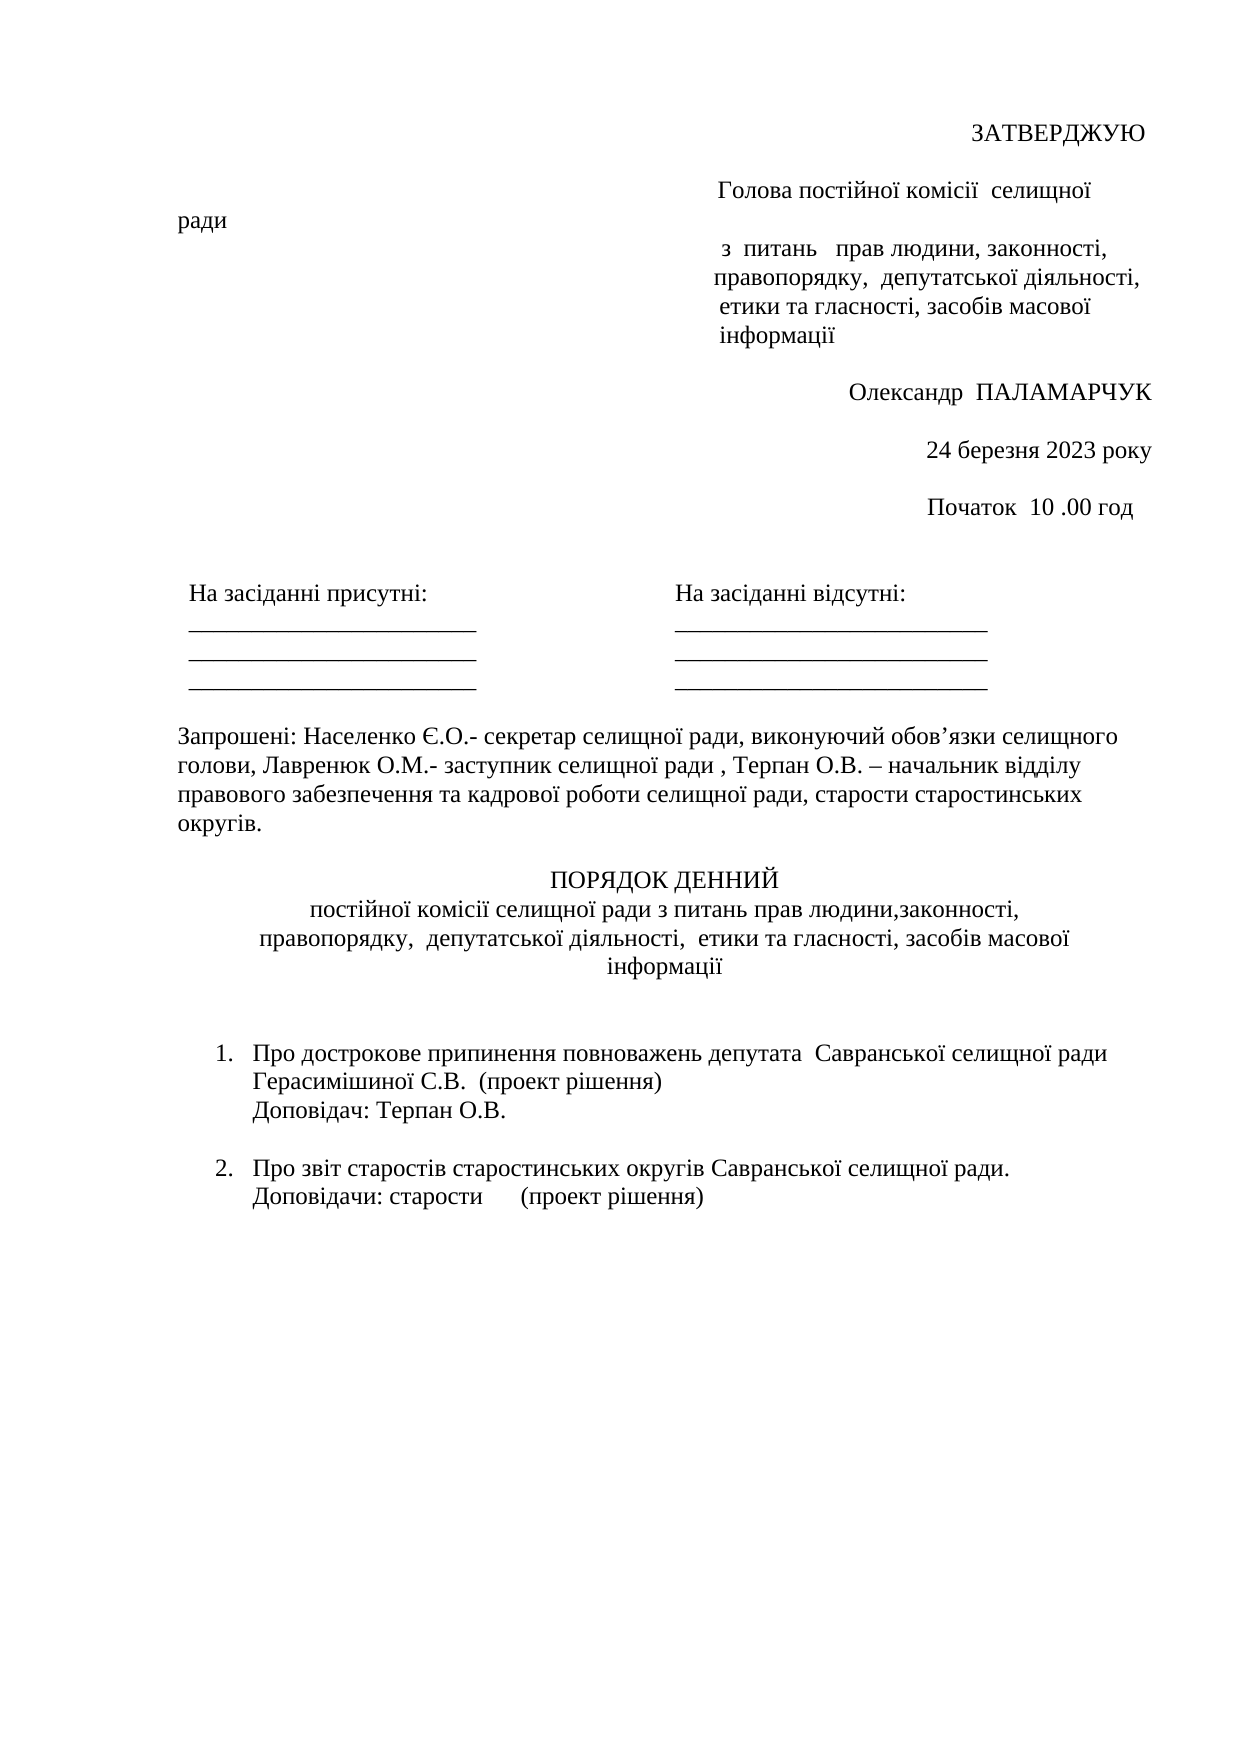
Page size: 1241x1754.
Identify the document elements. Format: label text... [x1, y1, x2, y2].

text з питань прав людини, законності, [177, 233, 1152, 262]
text Олександр ПАЛАМАРЧУК [177, 377, 1152, 406]
text Голова постійної комісії селищної ради [177, 176, 1152, 233]
text правопорядку, депутатської діяльності, [177, 262, 1152, 291]
table_header На засіданні відсутні: [664, 549, 1152, 606]
text ПОРЯДОК ДЕННИЙ [177, 865, 1152, 894]
table_header На засіданні присутні: [177, 549, 663, 606]
text Доповідач: Терпан О.В. [252, 1095, 1152, 1124]
text ЗАТВЕРДЖУЮ [177, 118, 1152, 147]
table_cell _________________________ _________________________ _________________________ [664, 606, 1152, 721]
text інформації [177, 320, 1152, 348]
list Про звіт старостів старостинських округів Савранської селищної ради. [215, 1153, 1152, 1181]
table_cell _______________________ _______________________ _______________________ [177, 606, 663, 721]
list Про дострокове припинення повноважень депутата Савранської селищної ради Герасимішиної С.В. (проект рішення) [215, 1038, 1152, 1095]
text Запрошені: Населенко Є.О.- секретар селищної ради, виконуючий обов’язки селищного голови, Лавренюк О.М.- заступник селищної ради , Терпан О.В. – начальник відділу правового забезпечення та кадрової роботи селищної ради, старости старостинських округів. [177, 721, 1152, 836]
text 24 березня 2023 року [177, 435, 1152, 463]
text Початок 10 .00 год [177, 492, 1152, 521]
text Доповідачи: старости (проект рішення) [252, 1181, 1152, 1210]
text етики та гласності, засобів масової [177, 291, 1152, 320]
text постійної комісії селищної ради з питань прав людини,законності, правопорядку, депутатської діяльності, етики та гласності, засобів масової інформації [177, 894, 1152, 980]
